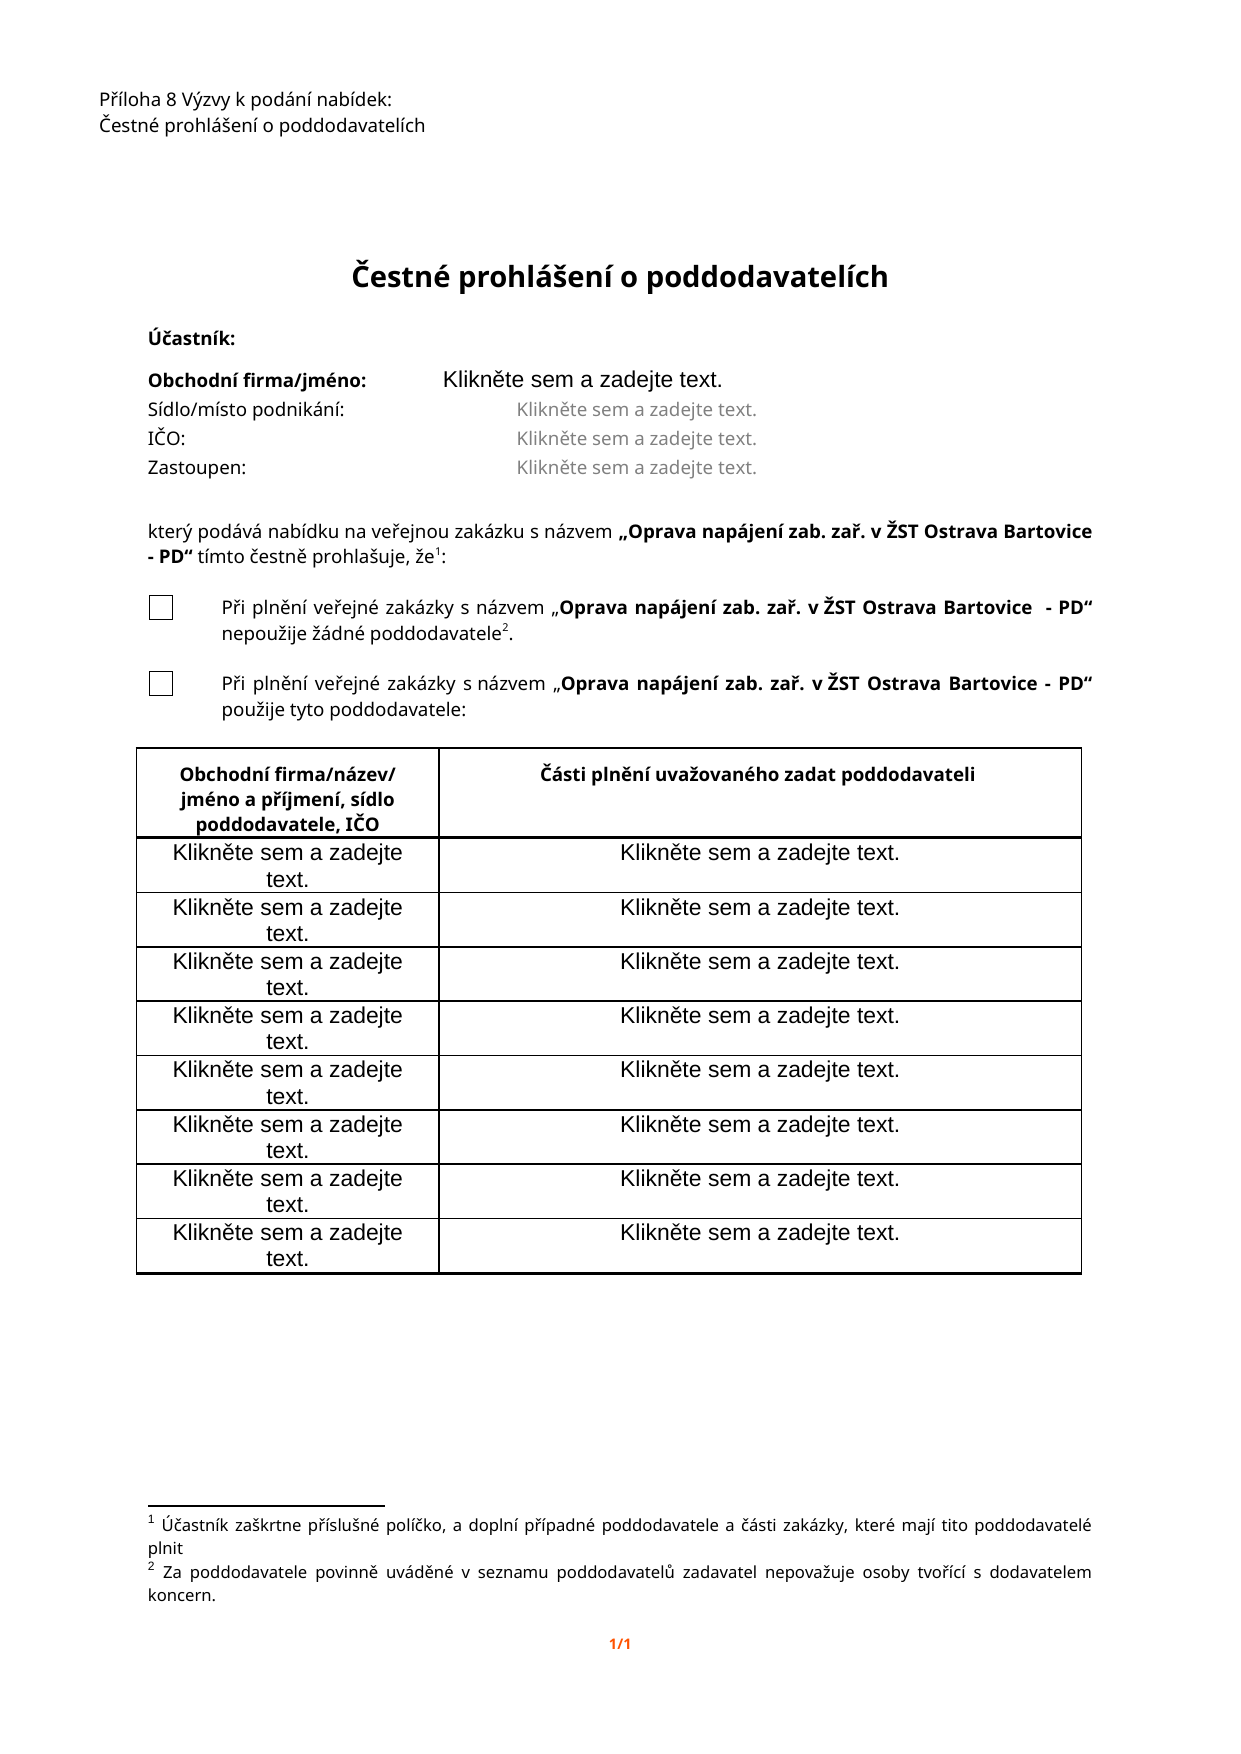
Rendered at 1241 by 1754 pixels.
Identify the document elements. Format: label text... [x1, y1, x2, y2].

text IČO: [148, 422, 1093, 451]
text Při plnění veřejné zakázky s názvem „Oprava napájení zab. zař. v ŽST Ostrava Bartovice - PD“ použije tyto poddodavatele: [148, 670, 1093, 721]
text Obchodní firma/jméno: [148, 364, 1093, 393]
title Čestné prohlášení o poddodavatelích [148, 256, 1093, 296]
table_header Části plnění uvažovaného zadat poddodavateli [440, 749, 1081, 836]
text Zastoupen: [148, 451, 1093, 480]
text Sídlo/místo podnikání: [148, 393, 1093, 422]
text který podává nabídku na veřejnou zakázku s názvem „Oprava napájení zab. zař. v ŽST Ostrava Bartovice - PD“ tímto čestně prohlašuje, že: [148, 518, 1093, 569]
text Účastník: [148, 321, 1093, 352]
text Při plnění veřejné zakázky s názvem „Oprava napájení zab. zař. v ŽST Ostrava Bartovice - PD“ nepoužije žádné poddodavatele. [148, 594, 1093, 645]
table_header Obchodní firma/název/ jméno a příjmení, sídlo poddodavatele, IČO [137, 749, 438, 836]
